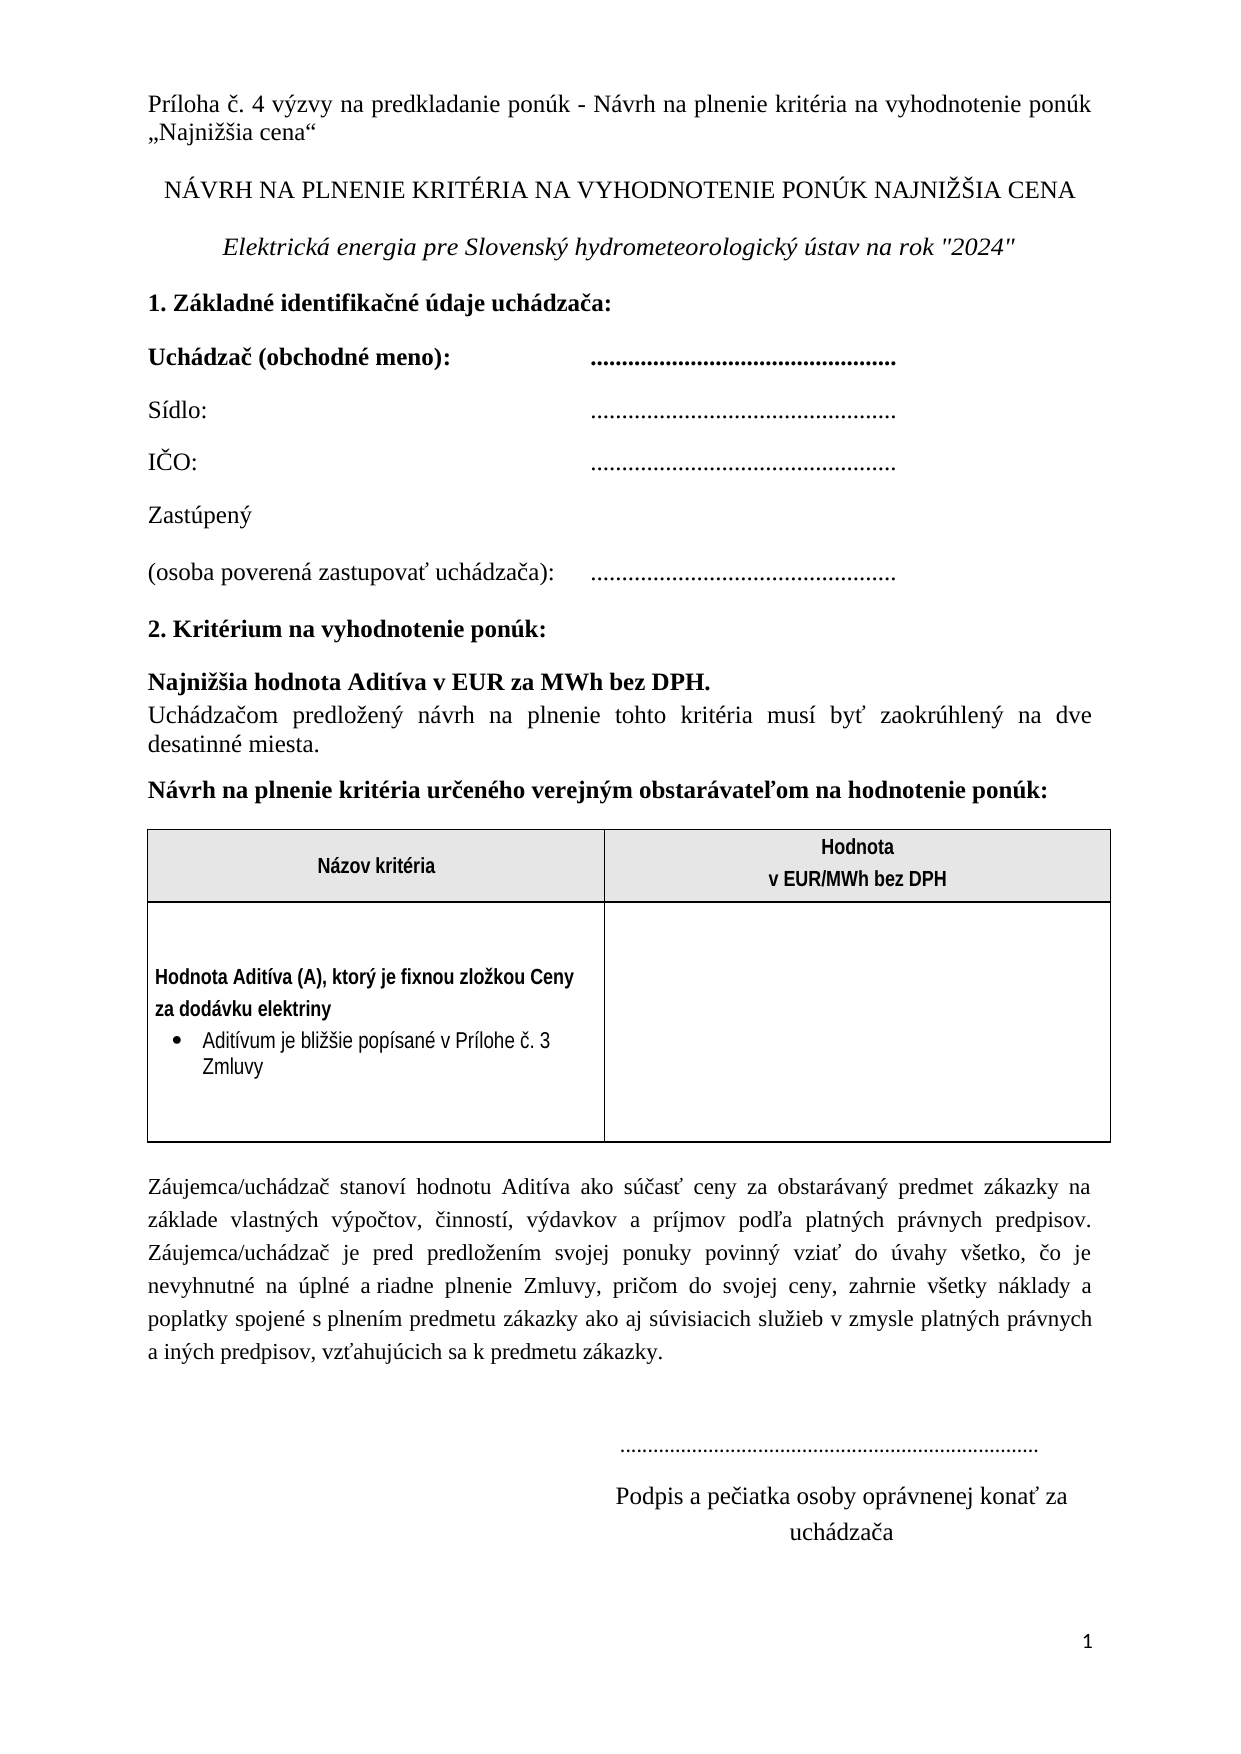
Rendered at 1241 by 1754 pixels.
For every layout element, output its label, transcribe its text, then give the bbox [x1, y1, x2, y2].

text Najnižšia hodnota Aditíva v EUR za MWh bez DPH. [148, 667, 1093, 696]
text IČO: ................................................. [148, 447, 1152, 476]
text Podpis a pečiatka osoby oprávnenej konať za uchádzača [590, 1481, 1093, 1546]
text ............................................................................ [148, 1431, 1093, 1457]
text Uchádzačom predložený návrh na plnenie tohto kritéria musí byť zaokrúhlený na dve desatinné miesta. [148, 701, 1093, 758]
table_header Názov kritéria [148, 830, 604, 901]
table_header Hodnota v EUR/MWh bez DPH [605, 830, 1110, 901]
table_cell [605, 903, 1110, 1141]
table_cell Hodnota Aditíva (A), ktorý je fixnou zložkou Ceny za dodávku elektriny Aditívum je bližšie popísané v Prílohe č. 3 Zmluvy [148, 903, 604, 1141]
text 2. Kritérium na vyhodnotenie ponúk: [148, 614, 1093, 642]
text 1. Základné identifikačné údaje uchádzača: [148, 288, 1093, 317]
text Návrh na plnenie kritéria určeného verejným obstarávateľom na hodnotenie ponúk: [148, 775, 1093, 803]
text Sídlo: ................................................. [148, 395, 1152, 424]
text NÁVRH NA PLNENIE KRITÉRIA NA VYHODNOTENIE PONÚK NAJNIŽŠIA CENA [148, 175, 1093, 204]
text Záujemca/uchádzač stanoví hodnotu Aditíva ako súčasť ceny za obstarávaný predmet zákazky na základe vlastných výpočtov, činností, výdavkov a príjmov podľa platných právnych predpisov. Záujemca/uchádzač je pred predložením svojej ponuky povinný vziať do úvahy všetko, čo je nevyhnutné na úplné a riadne plnenie Zmluvy, pričom do svojej ceny, zahrnie všetky náklady a poplatky spojené s plnením predmetu zákazky ako aj súvisiacich služieb v zmysle platných právnych a iných predpisov, vzťahujúcich sa k predmetu zákazky. [148, 1173, 1093, 1364]
text Zastúpený [148, 500, 1093, 529]
text Príloha č. 4 výzvy na predkladanie ponúk - Návrh na plnenie kritéria na vyhodnotenie ponúk „Najnižšia cena“ [148, 89, 1093, 146]
text Elektrická energia pre Slovenský hydrometeorologický ústav na rok "2024" [148, 232, 1093, 260]
text Uchádzač (obchodné meno) : ................................................. [148, 342, 1152, 371]
text (osoba poverená zastupovať uchádzača): ................................................. [148, 557, 1093, 586]
